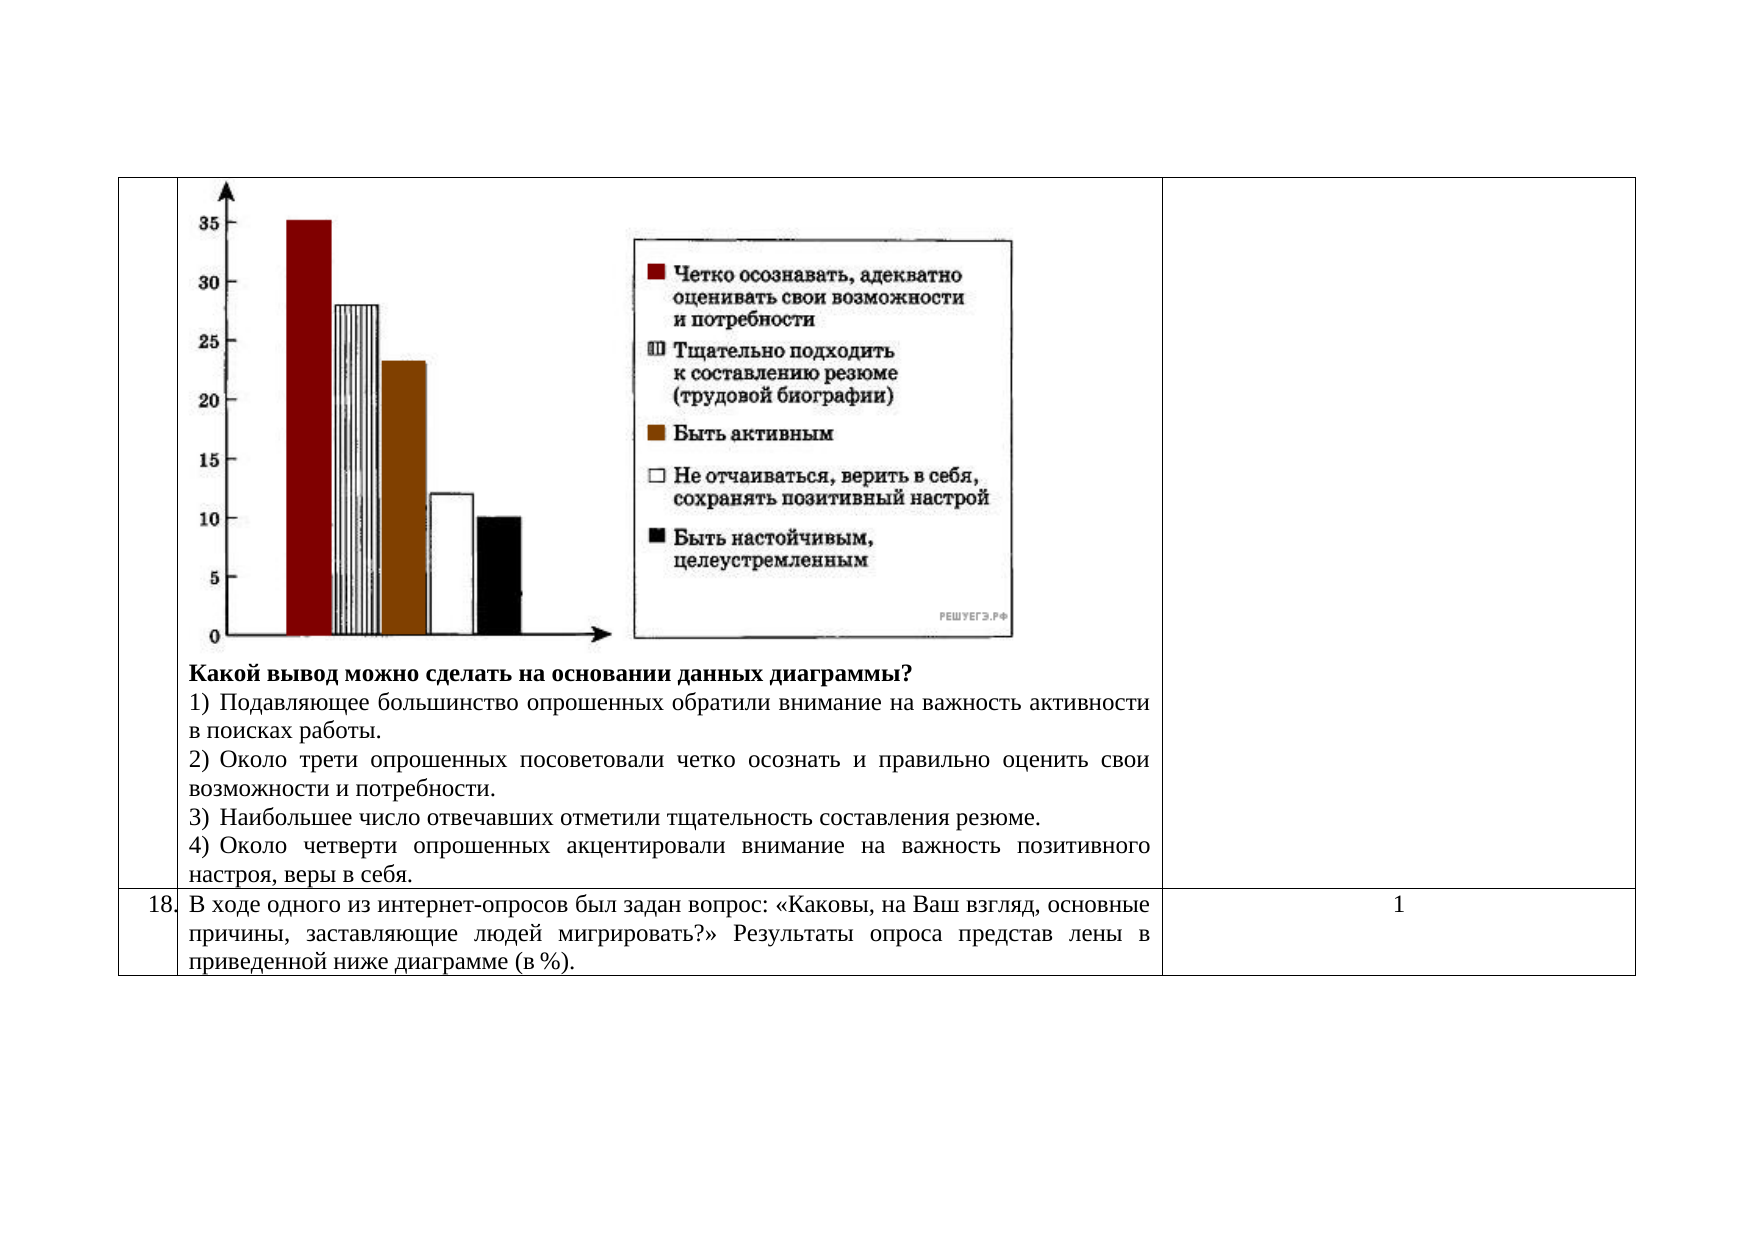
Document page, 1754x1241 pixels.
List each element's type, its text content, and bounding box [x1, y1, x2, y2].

table_cell [119, 178, 177, 888]
table_cell 2 [1163, 178, 1635, 888]
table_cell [178, 889, 1162, 975]
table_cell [178, 178, 1162, 888]
picture [188, 178, 1014, 658]
table_cell [119, 889, 177, 975]
table_cell 1 [1163, 889, 1635, 975]
